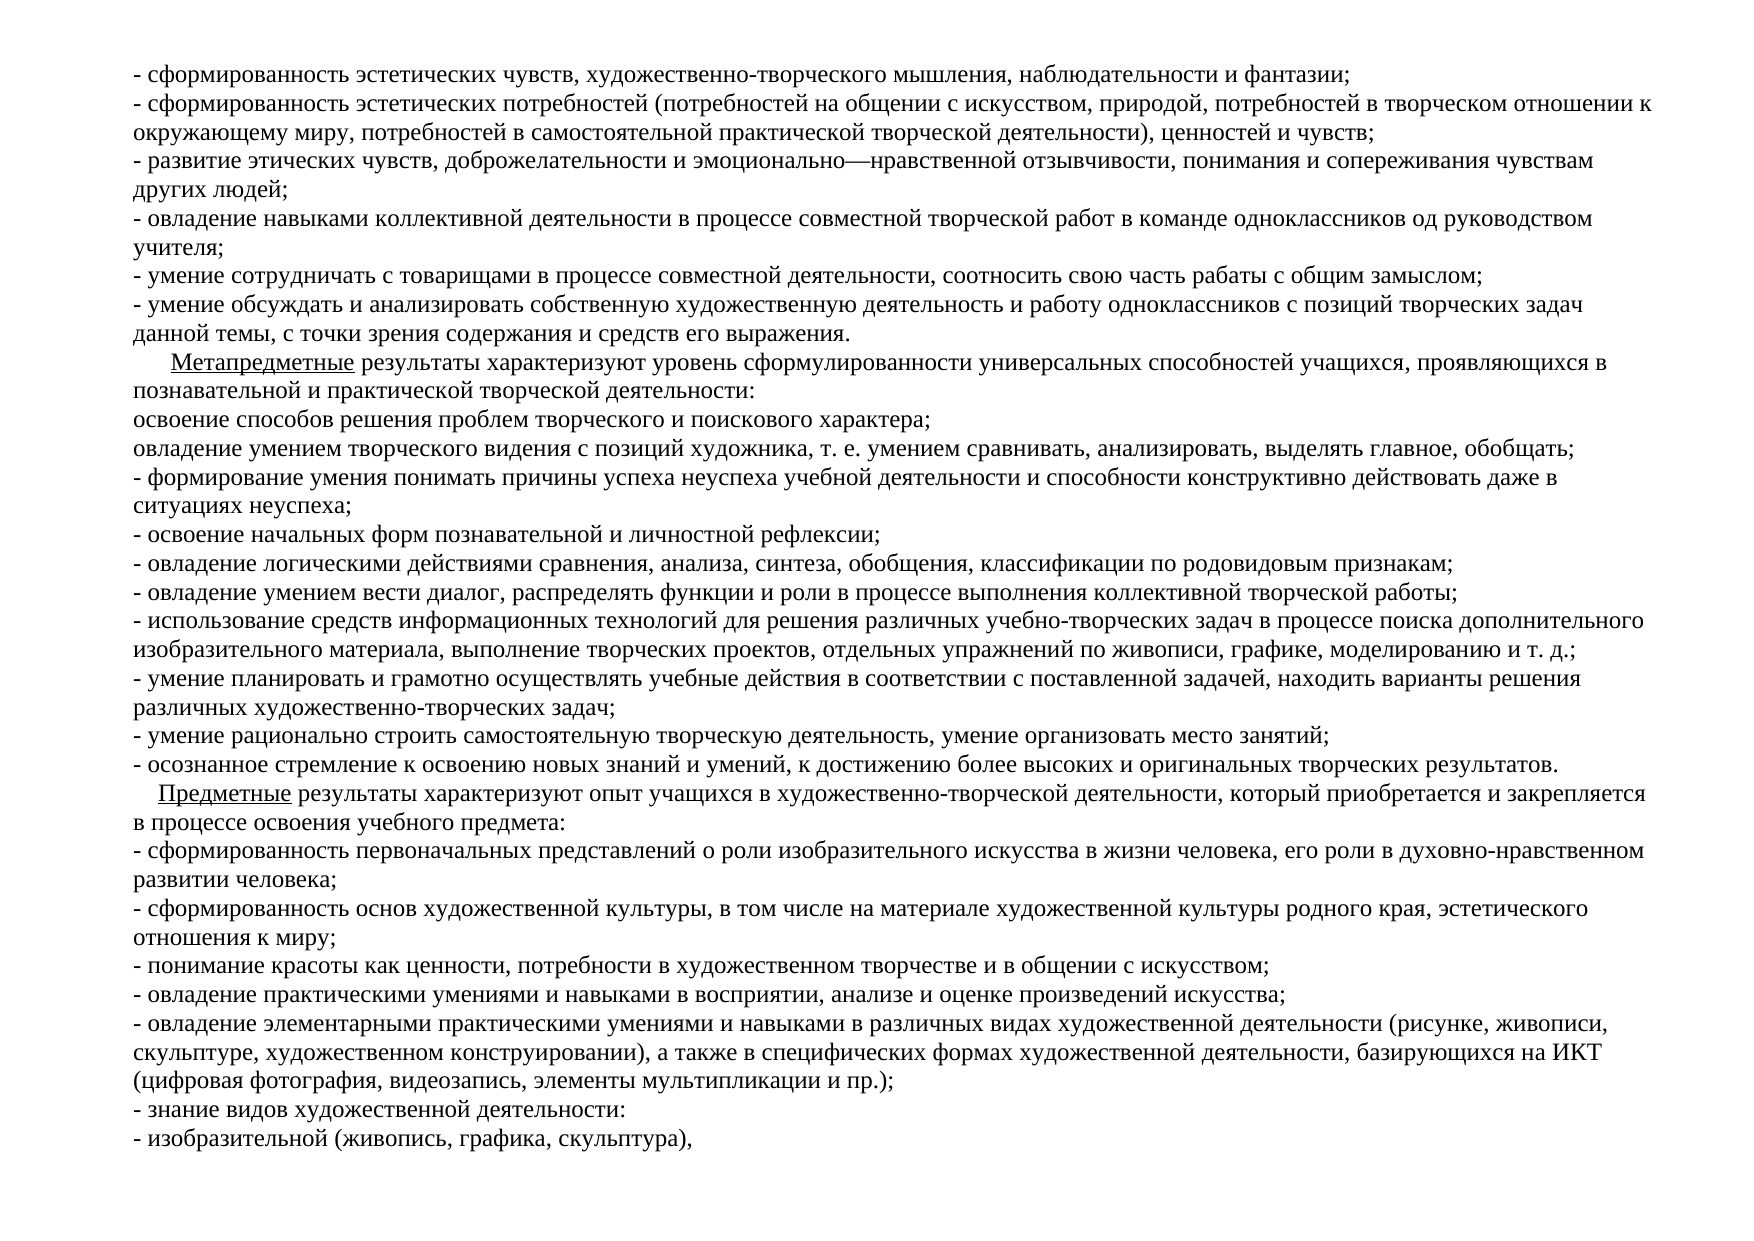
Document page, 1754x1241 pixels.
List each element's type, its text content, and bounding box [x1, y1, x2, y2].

text - сформированность эстетических потребностей (потребностей на общении с искусством, природой, потребностей в творческом отношении к окружающему миру, потребностей в самостоятельной практической творческой деятельности), ценностей и чувств; [133, 88, 1654, 145]
text - формирование умения понимать причины успеха неуспеха учебной деятельности и способности конструктивно действовать даже в ситуациях неуспеха; [133, 462, 1654, 519]
text - понимание красоты как ценности, потребности в художественном творчестве и в общении с искусством; [133, 950, 1654, 979]
text - сформированность первоначальных представлений о роли изобразительного искусства в жизни человека, его роли в духовно-нравственном развитии человека; [133, 835, 1654, 893]
text - освоение начальных форм познавательной и личностной рефлексии; [133, 519, 1654, 548]
text - овладение логическими действиями сравнения, анализа, синтеза, обобщения, классификации по родовидовым признакам; [133, 548, 1654, 577]
text - овладение умением вести диалог, распределять функции и роли в процессе выполнения коллективной творческой работы; [133, 577, 1654, 605]
text - использование средств информационных технологий для решения различных учебно-творческих задач в процессе поиска дополнительного изобразительного материала, выполнение творческих проектов, отдельных упражнений по живописи, графике, моделированию и т. д.; [133, 605, 1654, 663]
text - умение сотрудничать с товарищами в процессе совместной деятельности, соотносить свою часть рабаты с общим замыслом; [133, 260, 1654, 289]
text - осознанное стремление к освоению новых знаний и умений, к достижению более высоких и оригинальных творческих результатов. [133, 749, 1654, 778]
text Метапредметные результаты характеризуют уровень сформулированности универсальных способностей учащихся, проявляющихся в познавательной и практической творческой деятельности: [133, 347, 1654, 404]
text - сформированность эстетических чувств, художественно-творческого мышления, наблюдательности и фантазии; [133, 59, 1654, 88]
text овладение умением творческого видения с позиций художника, т. е. умением сравнивать, анализировать, выделять главное, обобщать; [133, 433, 1654, 462]
text Предметные результаты характеризуют опыт учащихся в художественно-творческой деятельности, который приобретается и закрепляется в процессе освоения учебного предмета: [133, 778, 1654, 835]
text - сформированность основ художественной культуры, в том числе на материале художественной культуры родного края, эстетического отношения к миру; [133, 893, 1654, 950]
text - овладение навыками коллективной деятельности в процессе совместной творческой работ в команде одноклассников од руководством учителя; [133, 203, 1654, 260]
text - развитие этических чувств, доброжелательности и эмоционально—нравственной отзывчивости, понимания и сопереживания чувствам других людей; [133, 145, 1654, 203]
text - овладение практическими умениями и навыками в восприятии, анализе и оценке произведений искусства; [133, 979, 1654, 1008]
text - умение рационально строить самостоятельную творческую деятельность, умение организовать место занятий; [133, 720, 1654, 749]
text освоение способов решения проблем творческого и поискового характера; [133, 404, 1654, 433]
text - изобразительной (живопись, графика, скульптура), [133, 1123, 1654, 1152]
text - знание видов художественной деятельности: [133, 1094, 1654, 1123]
text - умение обсуждать и анализировать собственную художественную деятельность и работу одноклассников с позиций творческих задач данной темы, с точки зрения содержания и средств его выражения. [133, 289, 1654, 347]
text - овладение элементарными практическими умениями и навыками в различных видах художественной деятельности (рисунке, живописи, скульптуре, художественном конструировании), а также в специфических формах художественной деятельности, базирующихся на ИКТ (цифровая фотография, видеозапись, элементы мультипликации и пр.); [133, 1008, 1654, 1094]
text - умение планировать и грамотно осуществлять учебные действия в соответствии с поставленной задачей, находить варианты решения различных художественно-творческих задач; [133, 663, 1654, 720]
